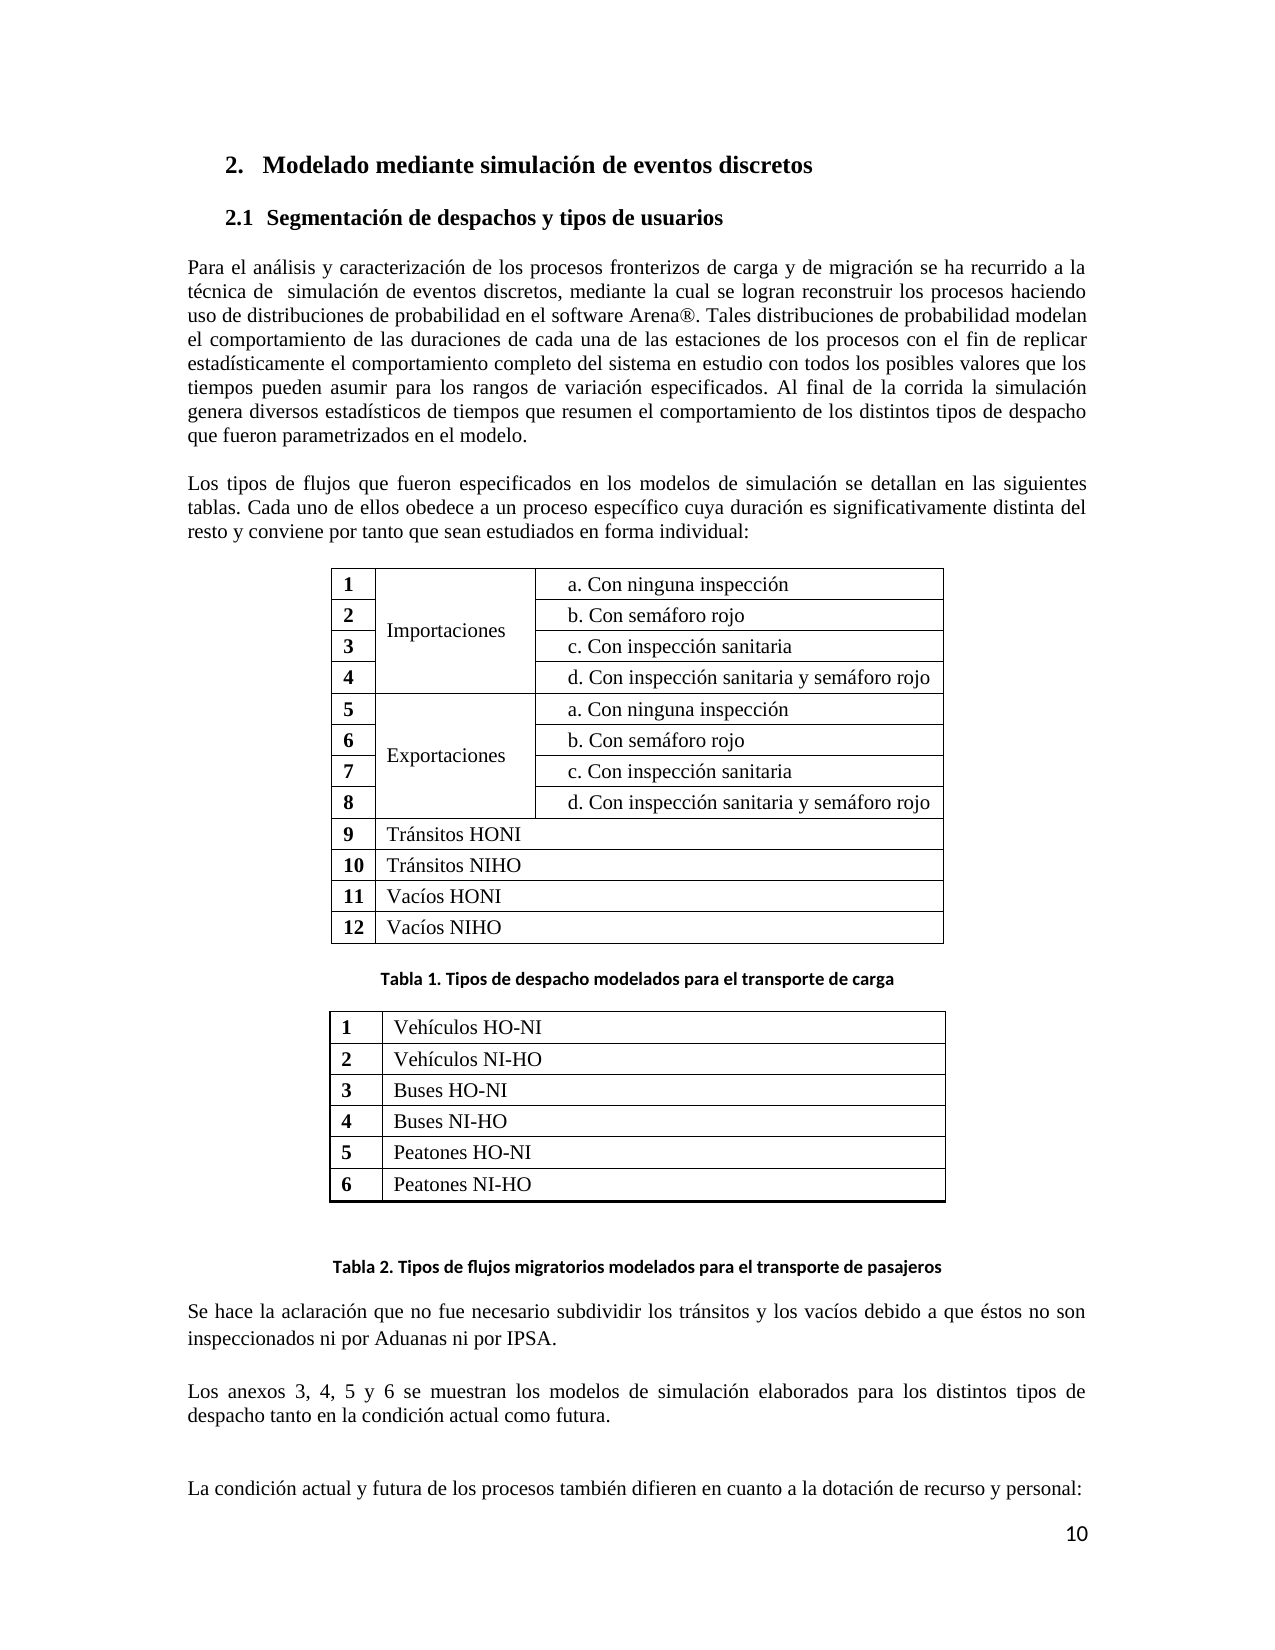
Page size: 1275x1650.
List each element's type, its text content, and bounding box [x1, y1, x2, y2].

table_cell Buses HO-NI [383, 1075, 945, 1105]
table_cell Peatones HO-NI [383, 1137, 945, 1167]
subtitle Modelado mediante simulación de eventos discretos [225, 150, 1088, 179]
text La condición actual y futura de los procesos también difieren en cuanto a la dotación de recurso y personal: [187, 1476, 1088, 1499]
table_cell Vehículos NI-HO [383, 1044, 945, 1074]
table_header a. Con ninguna inspección [536, 569, 943, 599]
text Tabla 1. Tipos de despacho modelados para el transporte de carga [187, 967, 1088, 990]
text Se hace la aclaración que no fue necesario subdividir los tránsitos y los vacíos debido a que éstos no son inspeccionados ni por Aduanas ni por IPSA. [187, 1299, 1088, 1351]
text Para el análisis y caracterización de los procesos fronterizos de carga y de migración se ha recurrido a la técnica de simulación de eventos discretos, mediante la cual se logran reconstruir los procesos haciendo uso de distribuciones de probabilidad en el software Arena®. Tales distribuciones de probabilidad modelan el comportamiento de las duraciones de cada una de las estaciones de los procesos con el fin de replicar estadísticamente el comportamiento completo del sistema en estudio con todos los posibles valores que los tiempos pueden asumir para los rangos de variación especificados. Al final de la corrida la simulación genera diversos estadísticos de tiempos que resumen el comportamiento de los distintos tipos de despacho que fueron parametrizados en el modelo. [187, 254, 1088, 447]
table_cell 6 [331, 1169, 382, 1200]
table_cell Buses NI-HO [383, 1106, 945, 1136]
table_cell 2 [331, 1044, 382, 1074]
table_cell 6 [332, 725, 375, 755]
table_cell Exportaciones [376, 694, 535, 817]
table_cell 9 [332, 819, 375, 849]
table_cell c. Con inspección sanitaria [536, 631, 943, 661]
table_header Importaciones [376, 569, 535, 692]
table_cell c. Con inspección sanitaria [536, 756, 943, 786]
table_cell 12 [332, 912, 375, 942]
table_cell 5 [331, 1137, 382, 1167]
table_cell d. Con inspección sanitaria y semáforo rojo [536, 787, 943, 817]
text Los anexos 3, 4, 5 y 6 se muestran los modelos de simulación elaborados para los distintos tipos de despacho tanto en la condición actual como futura. [187, 1379, 1088, 1427]
table_header Vehículos HO-NI [383, 1012, 945, 1042]
table_cell 8 [332, 787, 375, 817]
table_cell 3 [332, 631, 375, 661]
table_cell 3 [331, 1075, 382, 1105]
table_header 1 [331, 1012, 382, 1042]
table_cell Vacíos NIHO [376, 912, 943, 942]
table_cell d. Con inspección sanitaria y semáforo rojo [536, 662, 943, 692]
table_cell 4 [331, 1106, 382, 1136]
table_cell b. Con semáforo rojo [536, 725, 943, 755]
table_cell 10 [332, 850, 375, 880]
table_cell Tránsitos HONI [376, 819, 943, 849]
table_cell 2 [332, 600, 375, 630]
table_cell a. Con ninguna inspección [536, 694, 943, 724]
subtitle Segmentación de despachos y tipos de usuarios [225, 204, 1088, 231]
table_cell 7 [332, 756, 375, 786]
text Tabla 2. Tipos de flujos migratorios modelados para el transporte de pasajeros [187, 1255, 1088, 1278]
table_cell b. Con semáforo rojo [536, 600, 943, 630]
text Los tipos de flujos que fueron especificados en los modelos de simulación se detallan en las siguientes tablas. Cada uno de ellos obedece a un proceso específico cuya duración es significativamente distinta del resto y conviene por tanto que sean estudiados en forma individual: [187, 471, 1088, 543]
table_cell Tránsitos NIHO [376, 850, 943, 880]
table_cell 5 [332, 694, 375, 724]
table_header 1 [332, 569, 375, 599]
table_cell 11 [332, 881, 375, 911]
table_cell Vacíos HONI [376, 881, 943, 911]
table_cell Peatones NI-HO [383, 1169, 945, 1200]
table_cell 4 [332, 662, 375, 692]
